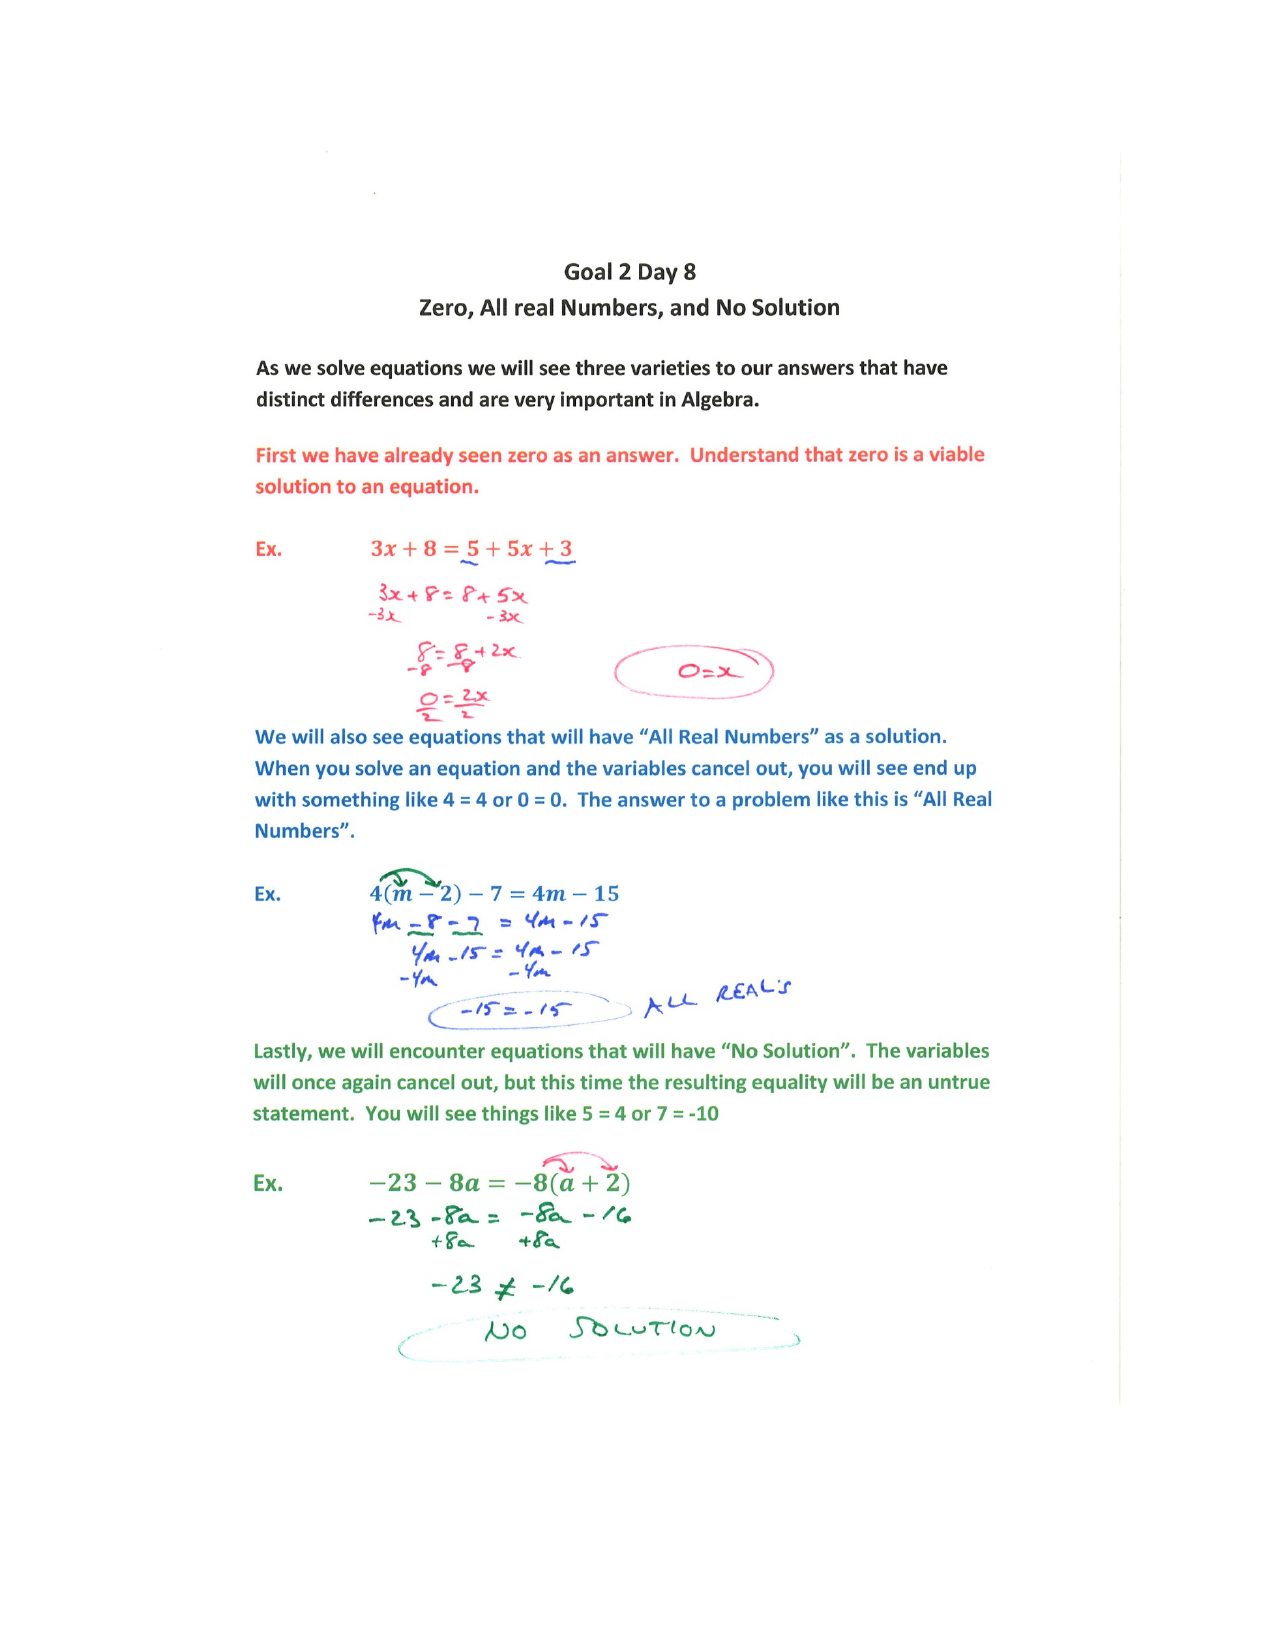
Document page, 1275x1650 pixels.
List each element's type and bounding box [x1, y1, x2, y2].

picture [150, 150, 1125, 1412]
